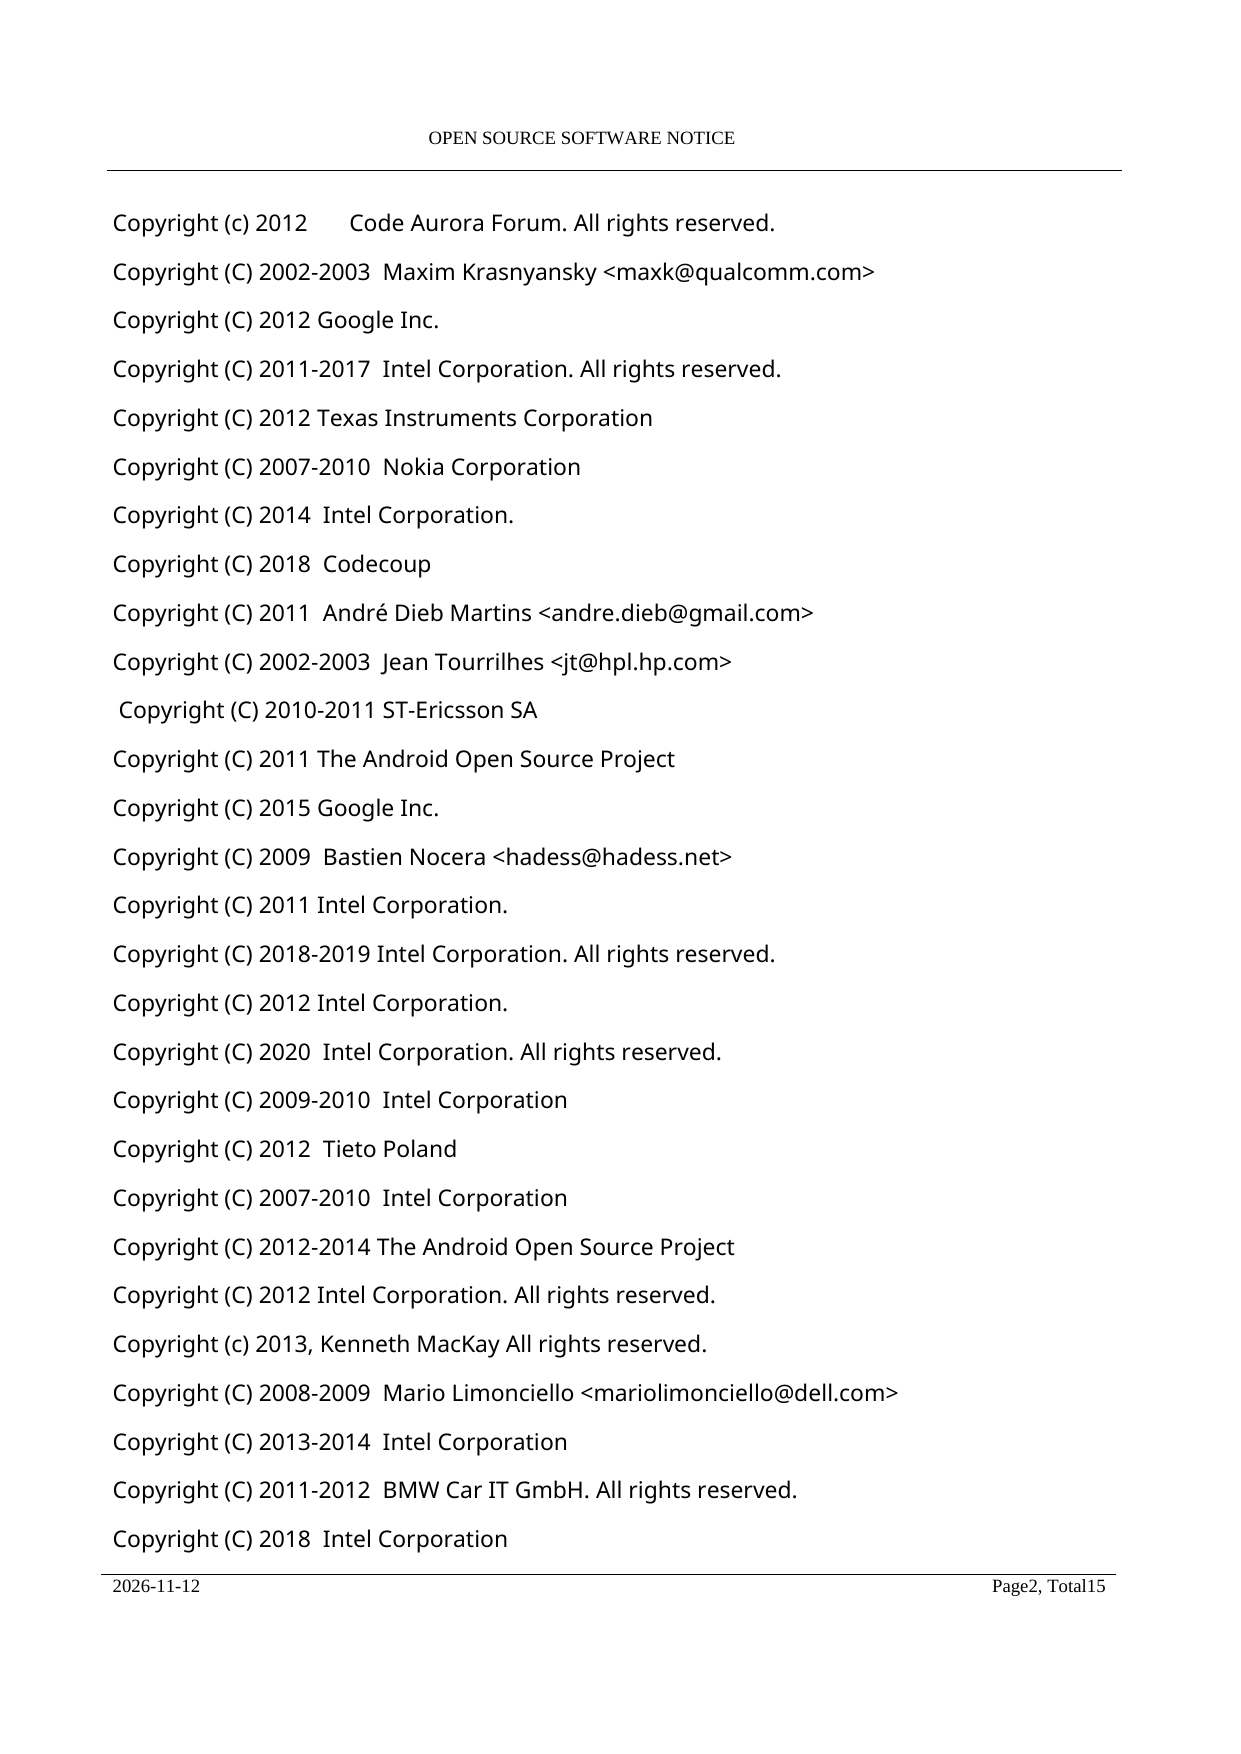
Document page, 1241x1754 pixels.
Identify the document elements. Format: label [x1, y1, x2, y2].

text [112, 206, 1128, 1555]
